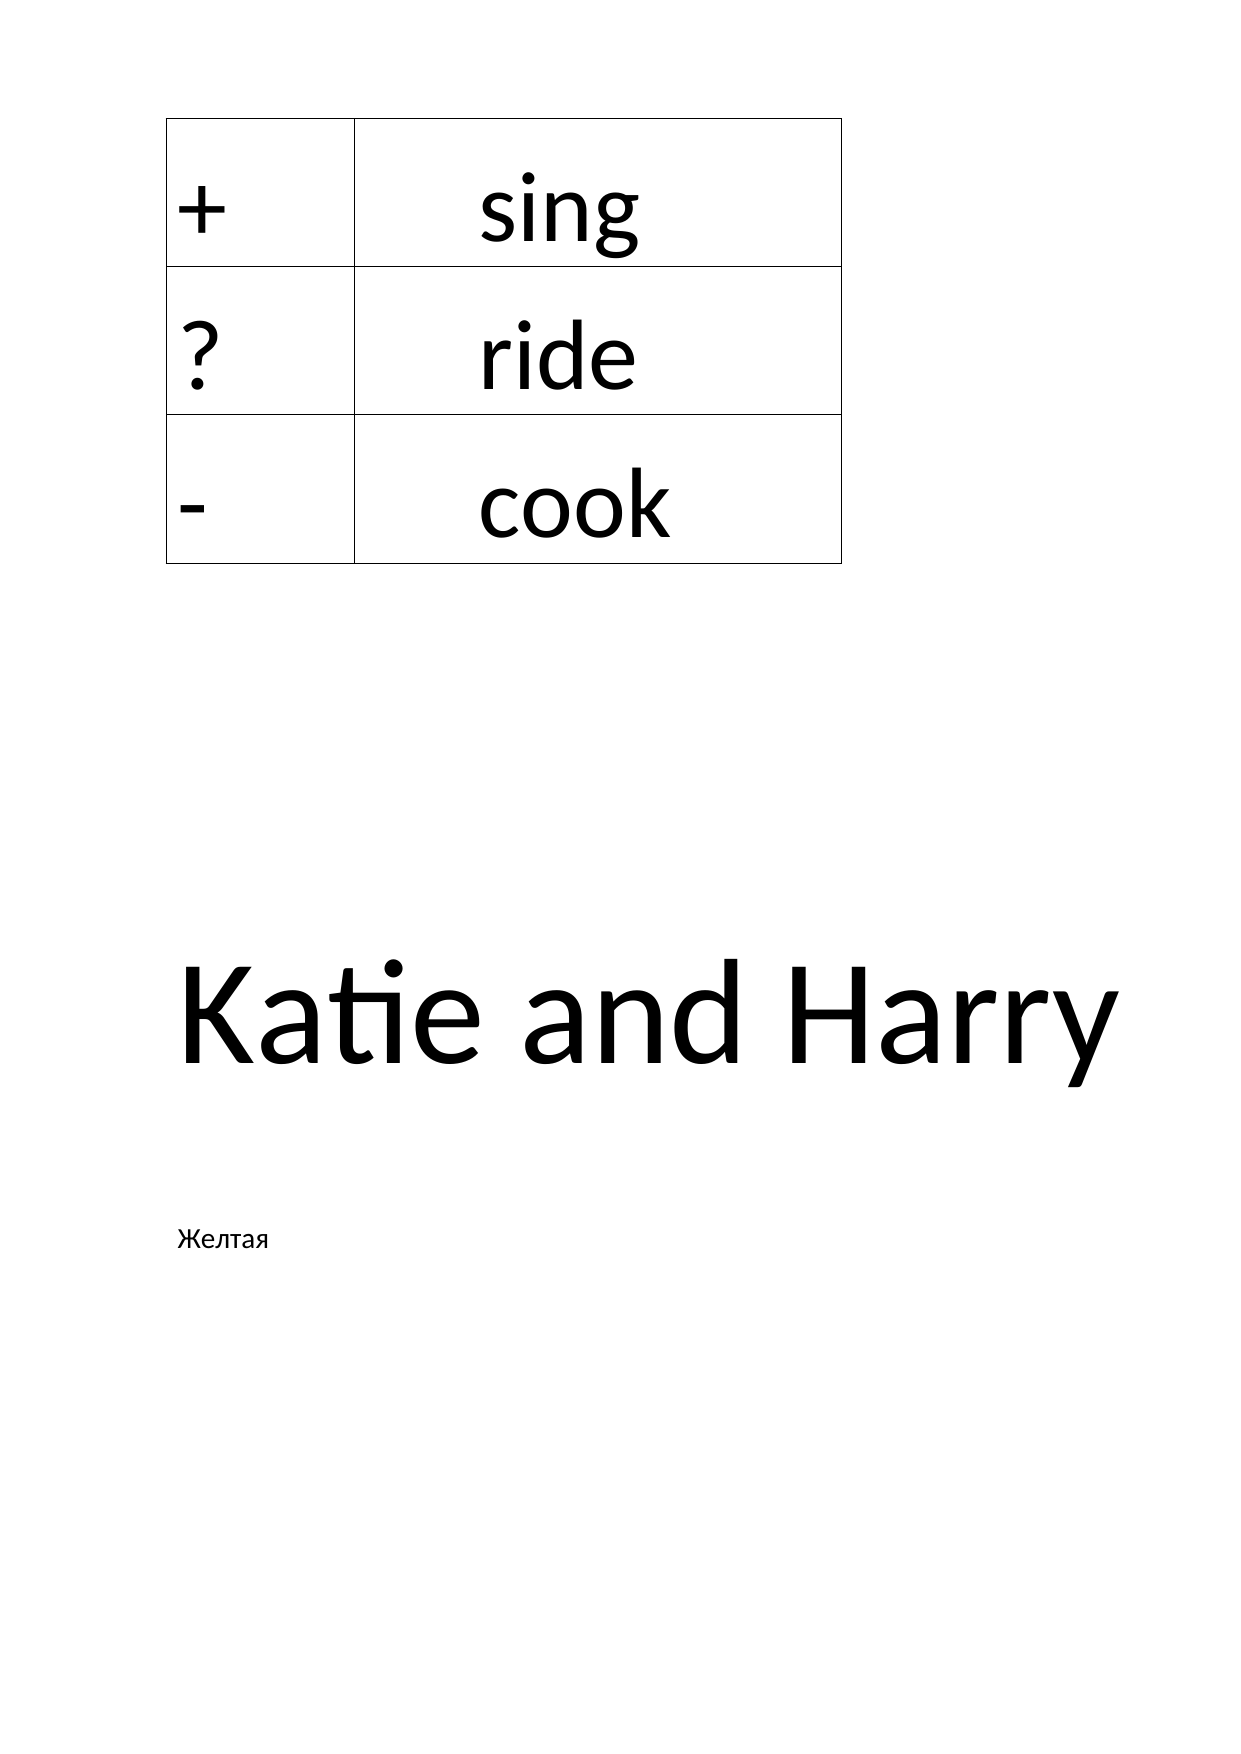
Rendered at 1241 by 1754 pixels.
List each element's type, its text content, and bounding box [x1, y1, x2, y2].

text Желтая [177, 1220, 1152, 1255]
table_cell ? [167, 267, 354, 414]
table_header sing [355, 119, 841, 266]
table_cell - [167, 415, 354, 562]
table_header + [167, 119, 354, 266]
table_cell cook [355, 415, 841, 562]
text Katie and Harry [177, 918, 1152, 1101]
table_cell ride [355, 267, 841, 414]
